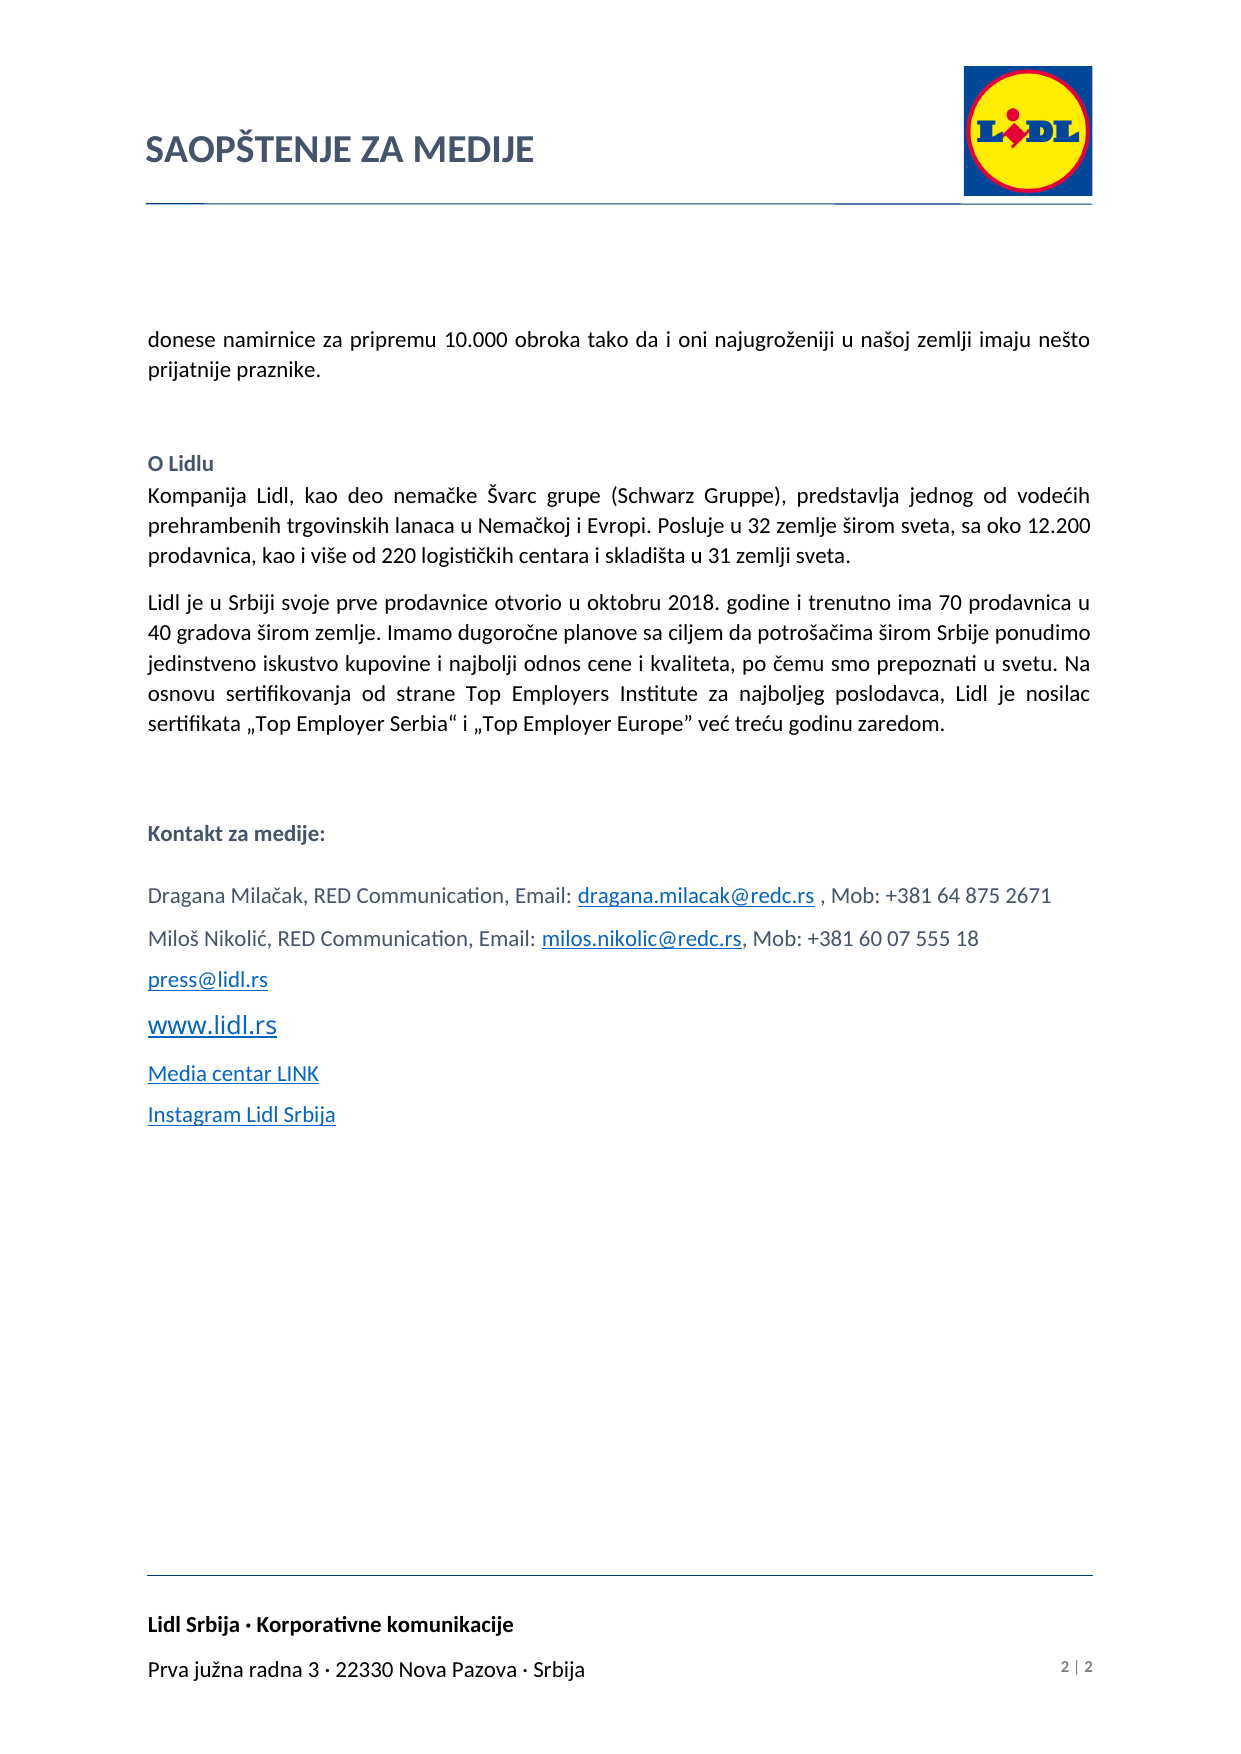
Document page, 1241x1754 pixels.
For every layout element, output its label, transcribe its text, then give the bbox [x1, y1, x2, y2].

text Instagram Lidl Srbija [148, 1101, 1092, 1129]
text Media centar LINK [148, 1059, 1092, 1087]
text www.lidl.rs [148, 1008, 1092, 1042]
picture [963, 66, 1093, 196]
text O Lidlu [148, 449, 1092, 477]
text Kompanija Lidl, kao deo nemačke Švarc grupe (Schwarz Gruppe), predstavlja jednog od vodećih prehrambenih trgovinskih lanaca u Nemačkoj i Evropi. Posluje u 32 zemlje širom sveta, sa oko 12.200 prodavnica, kao i više od 220 logističkih centara i skladišta u 31 zemlji sveta. [148, 481, 1092, 569]
text Kontakt za medije: [148, 819, 1092, 847]
text Miloš Nikolić, RED Communication, Email: milos.nikolic@redc.rs, Mob: +381 60 07 555 18 [148, 924, 1092, 952]
text Lidl je u Srbiji svoje prve prodavnice otvorio u oktobru 2018. godine i trenutno ima 70 prodavnica u 40 gradova širom zemlje. Imamo dugoročne planove sa ciljem da potrošačima širom Srbije ponudimo jedinstveno iskustvo kupovine i najbolji odnos cene i kvaliteta, po čemu smo prepoznati u svetu. Na osnovu sertifikovanja od strane Top Employers Institute za najboljeg poslodavca, Lidl je nosilac sertifikata „Top Employer Serbia“ i „Top Employer Europe” već treću godinu zaredom. [148, 588, 1092, 737]
text press@lidl.rs [148, 966, 1092, 994]
text Dragana Milačak, RED Communication, Email: dragana.milacak@redc.rs , Mob: +381 64 875 2671 [148, 882, 1092, 910]
